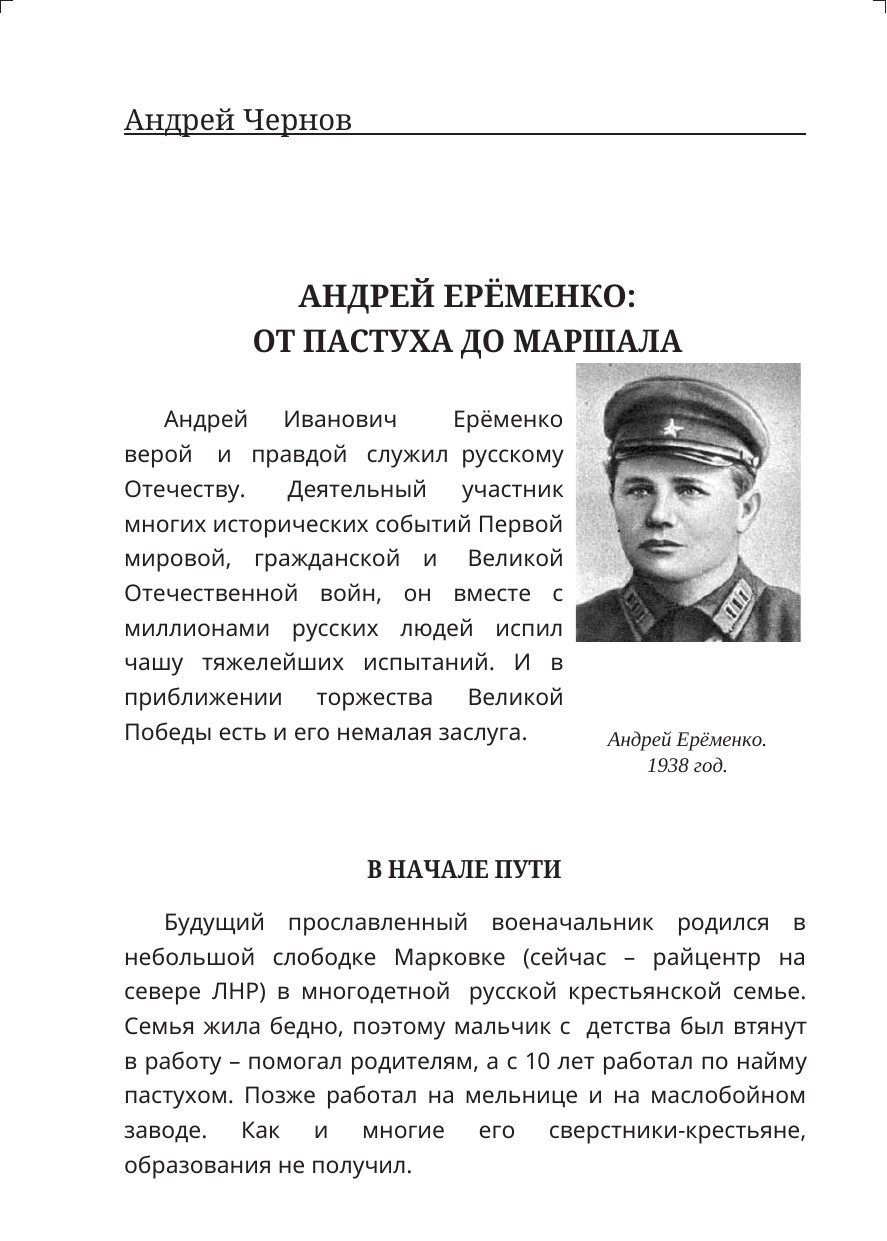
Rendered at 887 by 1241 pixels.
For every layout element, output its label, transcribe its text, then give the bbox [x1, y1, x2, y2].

text Андрей Иванович Ерёменко верой и правдой служил русскому Отечеству. Деятельный участник многих исторических событий Первой мировой, гражданской и Великой Отечественной войн, он вместе с миллионами русских людей испил чашу тяжелейших испытаний. И в приближении торжества Великой Победы есть и его немалая заслуга. [124, 403, 564, 747]
picture [575, 363, 801, 642]
text АНДРЕЙ ЕРЁМЕНКО: ОТ ПАСТУХА ДО МАРШАЛА [252, 274, 683, 362]
text 1938 год. [605, 752, 769, 777]
subtitle В НАЧАЛЕ ПУТИ [367, 852, 564, 886]
text Андрей Ерёменко. [605, 727, 769, 751]
subtitle Андрей Чернов [124, 99, 820, 139]
text Будущий прославленный военачальник родился в небольшой слободке Марковке (сейчас – райцентр на севере ЛНР) в многодетной русской крестьянской семье. Семья жила бедно, поэтому мальчик с детства был втянут в работу – помогал родителям, а с 10 лет работал по найму пастухом. Позже работал на мельнице и на маслобойном заводе. Как и многие его сверстники-крестьяне, образования не получил. [124, 906, 807, 1180]
